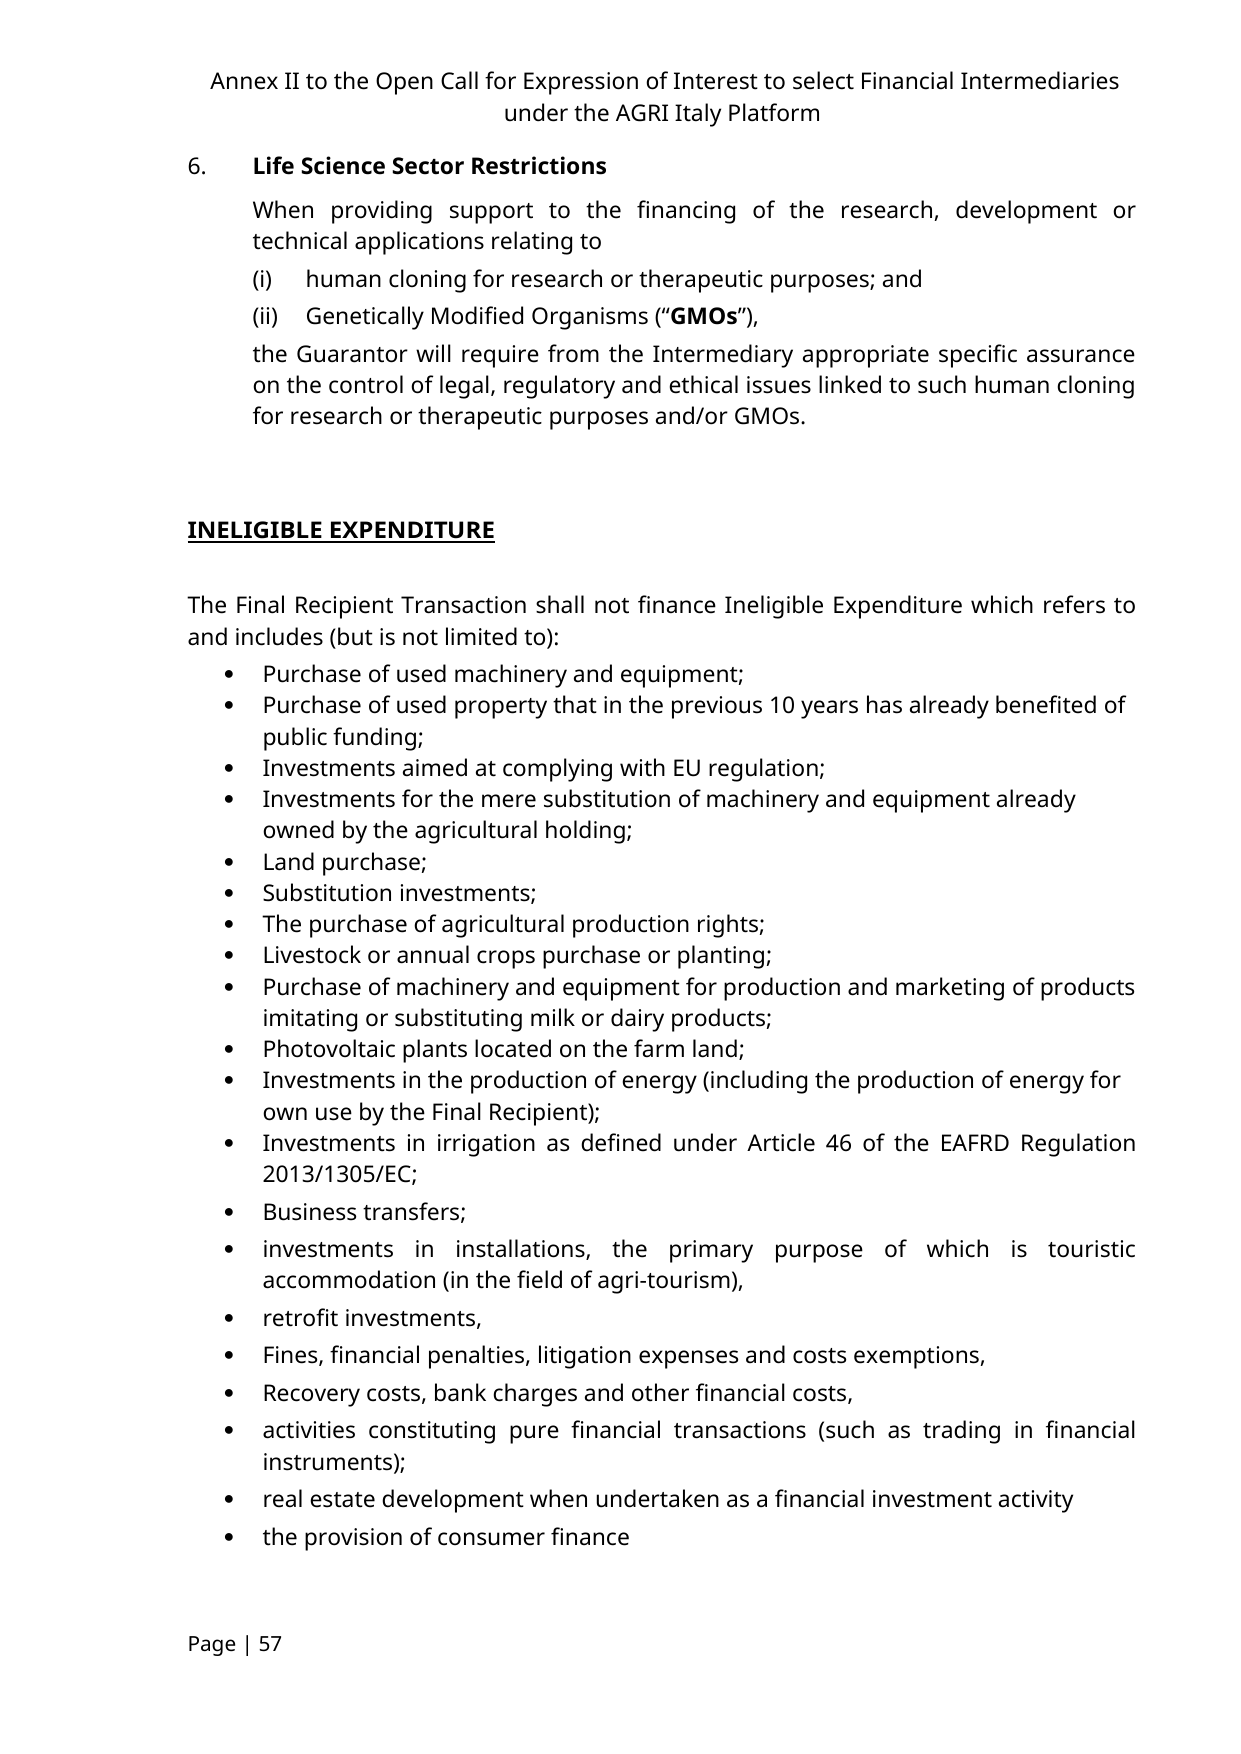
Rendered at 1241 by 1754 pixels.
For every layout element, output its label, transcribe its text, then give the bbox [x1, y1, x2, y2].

text When providing support to the financing of the research, development or technical applications relating to [252, 194, 1137, 256]
list Substitution investments; [225, 877, 1137, 908]
text (i) human cloning for research or therapeutic purposes; and [252, 262, 1137, 294]
list Investments in irrigation as defined under Article 46 of the EAFRD Regulation 2013/1305/EC; [225, 1127, 1137, 1189]
list Livestock or annual crops purchase or planting; [225, 939, 1137, 971]
list Purchase of used property that in the previous 10 years has already benefited of public funding; [225, 689, 1137, 752]
list Purchase of used machinery and equipment; [225, 658, 1137, 689]
list Land purchase; [225, 846, 1137, 877]
list Purchase of machinery and equipment for production and marketing of products imitating or substituting milk or dairy products; [225, 971, 1137, 1033]
list activities constituting pure financial transactions (such as trading in financial instruments); [225, 1414, 1137, 1477]
list Investments for the mere substitution of machinery and equipment already owned by the agricultural holding; [225, 783, 1137, 846]
list Business transfers; [225, 1196, 1137, 1227]
text the Guarantor will require from the Intermediary appropriate specific assurance on the control of legal, regulatory and ethical issues linked to such human cloning for research or therapeutic purposes and/or GMOs. [252, 337, 1137, 431]
list Life Science Sector Restrictions [187, 150, 1137, 181]
list Fines, financial penalties, litigation expenses and costs exemptions, [225, 1339, 1137, 1371]
list INELIGIBLE EXPENDITURE [187, 514, 1137, 546]
list Recovery costs, bank charges and other financial costs, [225, 1377, 1137, 1408]
list the provision of consumer finance [225, 1521, 1137, 1552]
list investments in installations, the primary purpose of which is touristic accommodation (in the field of agri-tourism), [225, 1233, 1137, 1296]
list Investments in the production of energy (including the production of energy for own use by the Final Recipient); [225, 1064, 1137, 1127]
list Photovoltaic plants located on the farm land; [225, 1033, 1137, 1064]
list real estate development when undertaken as a financial investment activity [225, 1483, 1137, 1514]
text The Final Recipient Transaction shall not finance Ineligible Expenditure which refers to and includes (but is not limited to): [187, 589, 1137, 652]
text (ii) Genetically Modified Organisms (“GMOs”), [252, 300, 1137, 331]
list Investments aimed at complying with EU regulation; [225, 752, 1137, 783]
list retrofit investments, [225, 1302, 1137, 1333]
list The purchase of agricultural production rights; [225, 908, 1137, 939]
